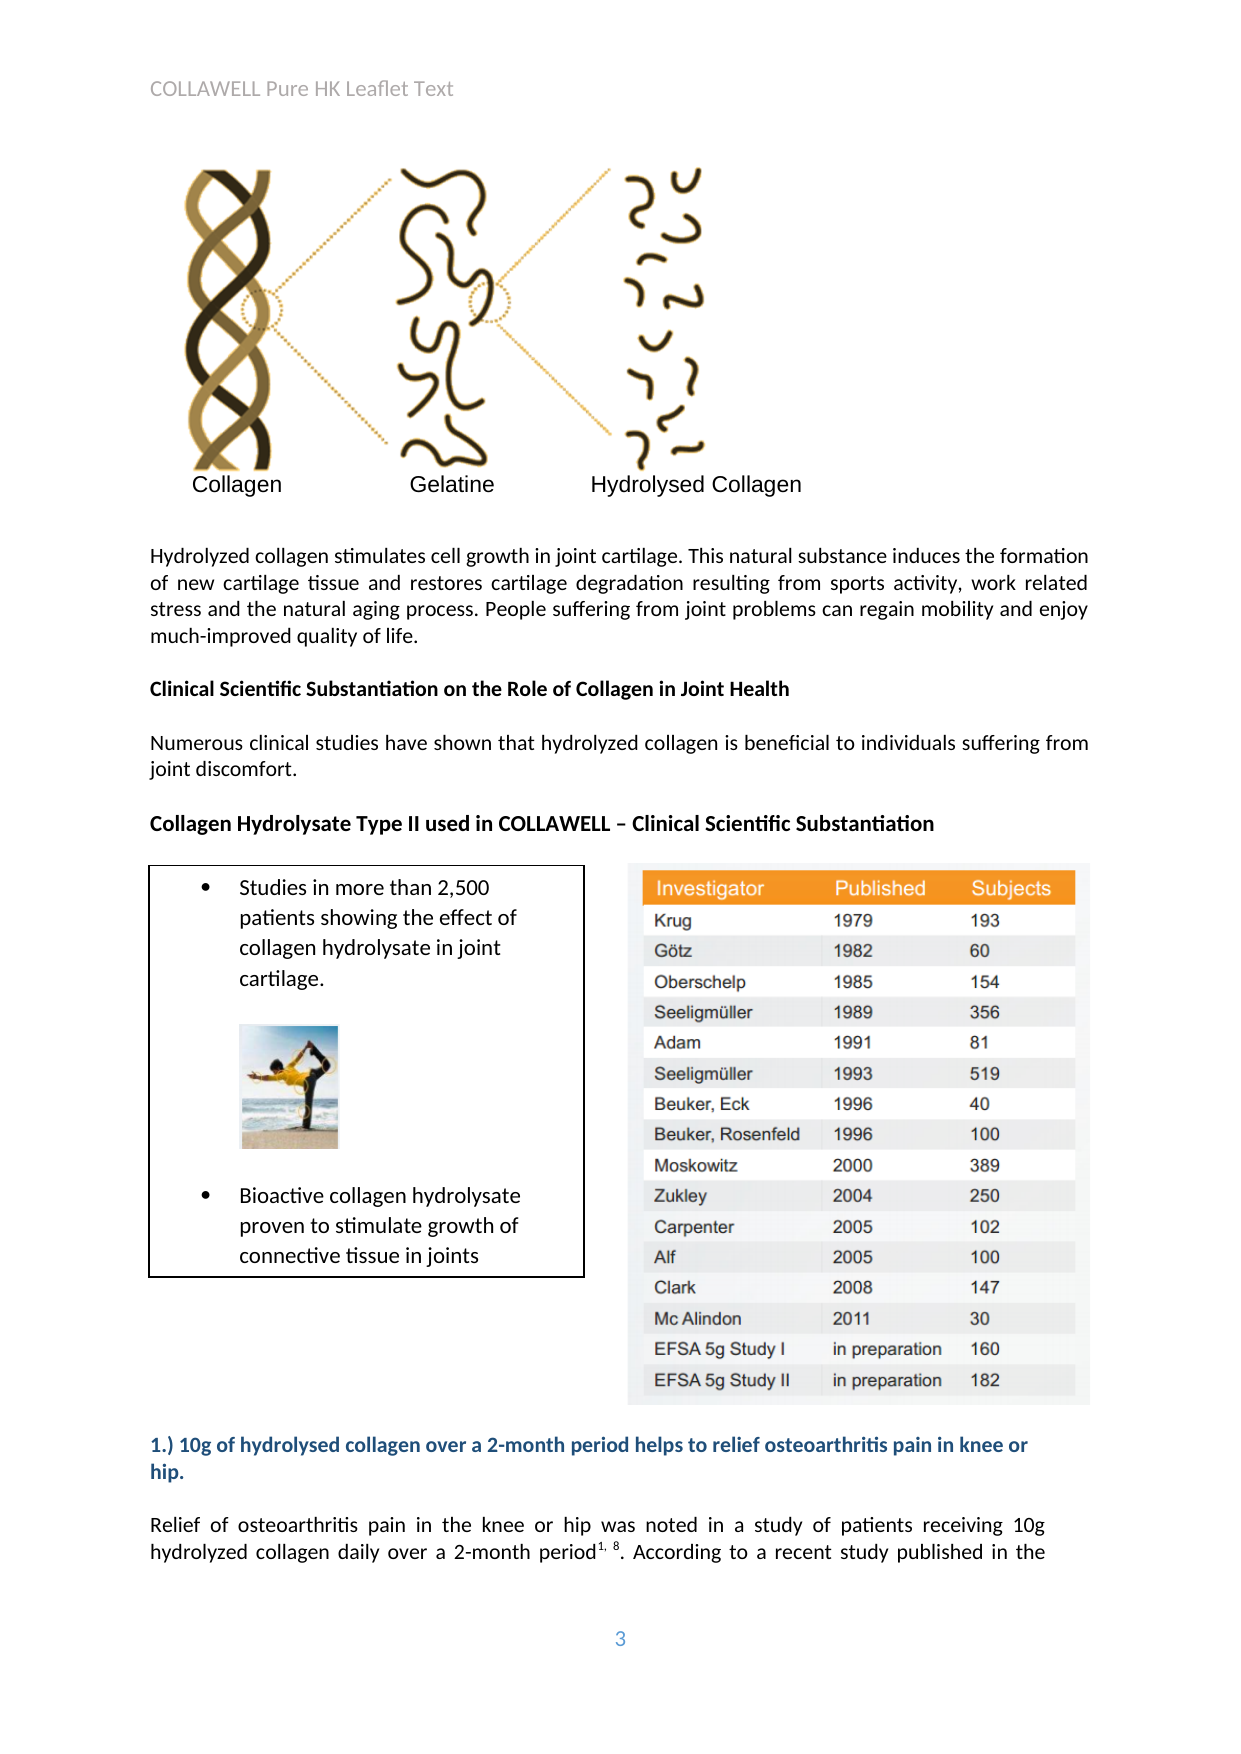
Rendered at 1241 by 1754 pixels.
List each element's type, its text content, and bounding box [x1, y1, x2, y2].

picture [641, 481, 648, 489]
text Collagen Hydrolysate Type II used in COLLAWELL – Clinical Scientific Substantiation [150, 809, 1090, 837]
text 1.) 10g of hydrolysed collagen over a 2-month period helps to relief osteoarthritis pain in knee or hip. [150, 1431, 1046, 1485]
picture [246, 481, 252, 489]
text Hydrolyzed collagen stimulates cell growth in joint cartilage. This natural substance induces the formation of new cartilage tissue and restores cartilage degradation resulting from sports activity, work related stress and the natural aging process. People suffering from joint problems can regain mobility and enjoy much-improved quality of life. [150, 542, 1090, 649]
text Numerous clinical studies have shown that hydrolyzed collagen is beneficial to individuals suffering from joint discomfort. [150, 729, 1090, 782]
picture [627, 863, 1091, 1405]
picture [211, 481, 218, 489]
text Clinical Scientific Substantiation on the Role of Collagen in Joint Health [150, 676, 1090, 702]
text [150, 1511, 1046, 1565]
picture [150, 157, 730, 489]
picture [239, 1024, 340, 1149]
